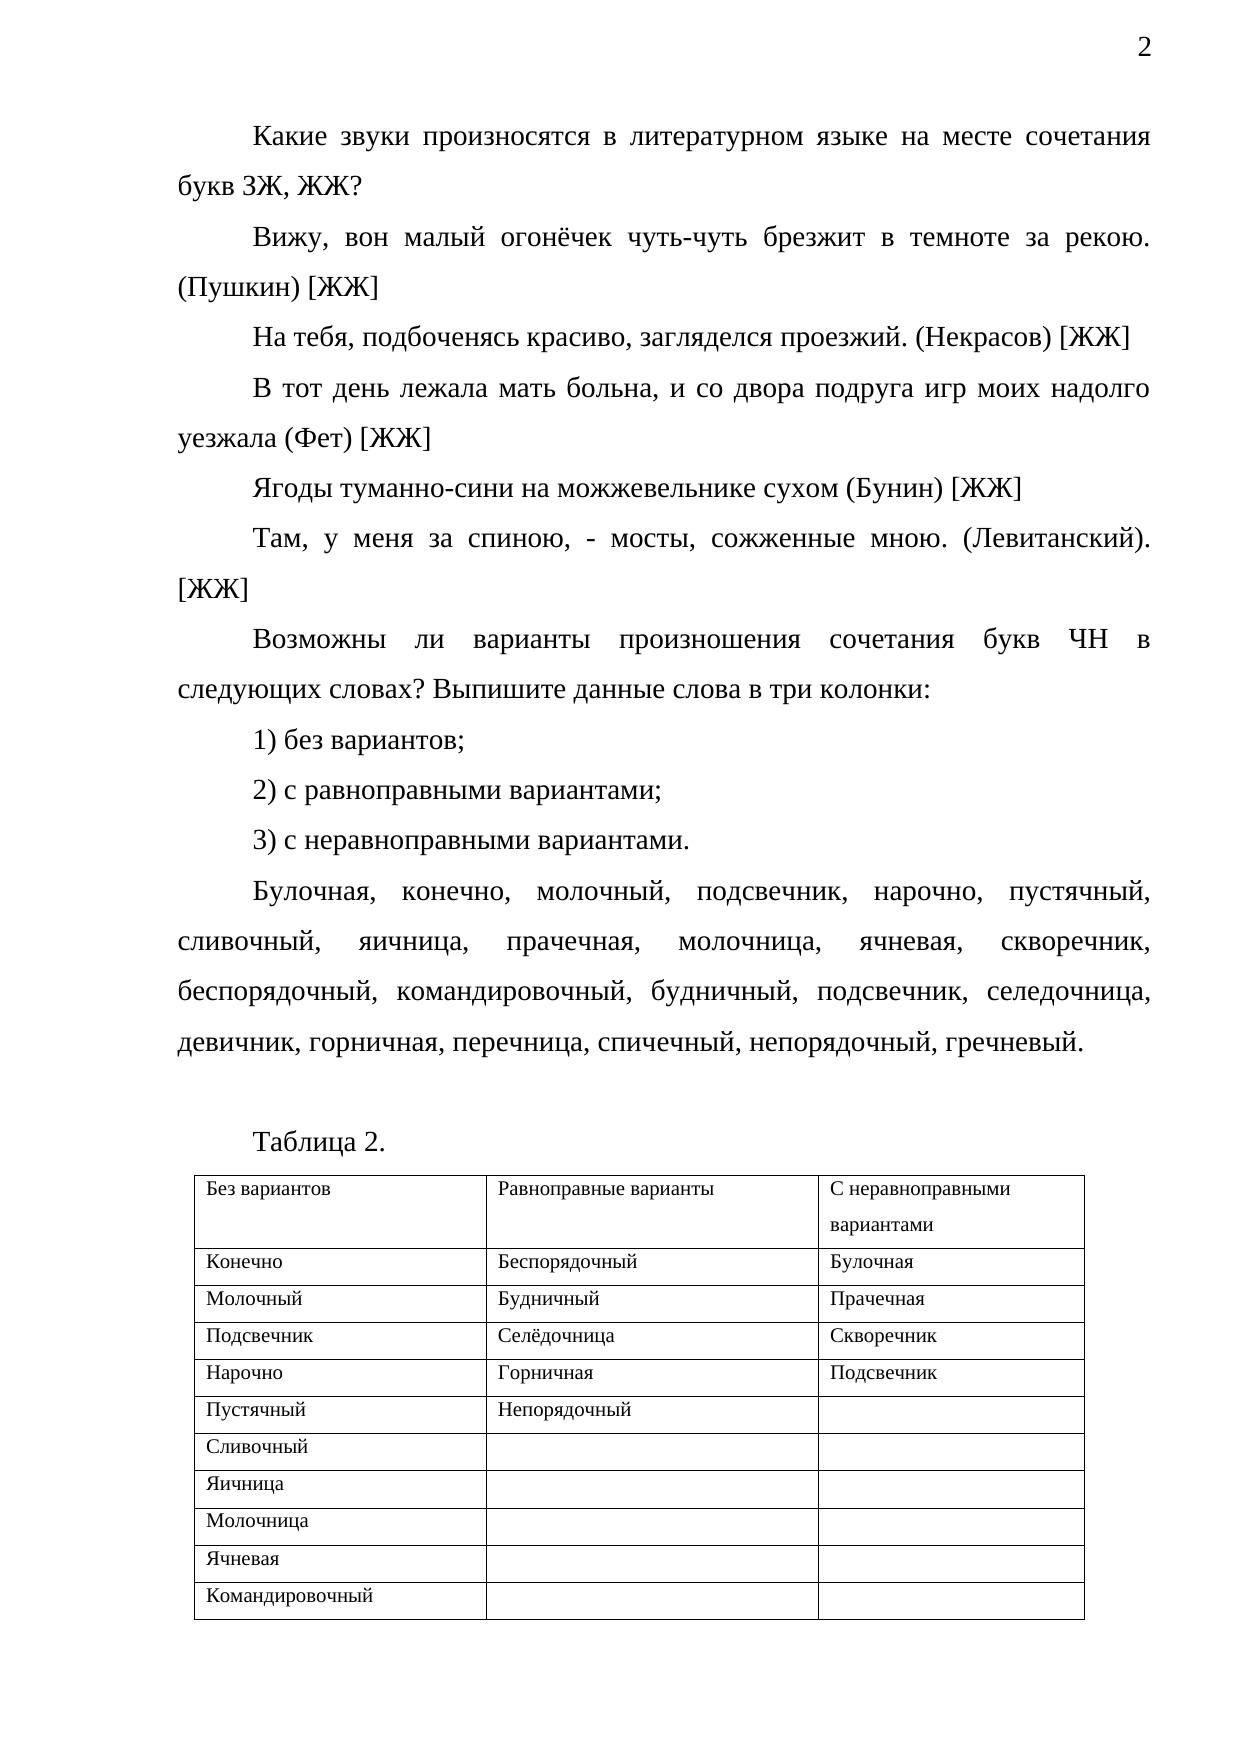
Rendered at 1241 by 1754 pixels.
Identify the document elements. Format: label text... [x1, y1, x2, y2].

table_header Без вариантов [195, 1176, 486, 1248]
table_cell [819, 1397, 1084, 1433]
text 2) с равноправными вариантами; [177, 772, 1152, 806]
table_header Равноправные варианты [487, 1176, 818, 1248]
table_cell Скворечник [819, 1323, 1084, 1359]
table_cell Ячневая [195, 1546, 486, 1582]
table_cell Горничная [487, 1360, 818, 1396]
table_cell Булочная [819, 1249, 1084, 1285]
text 3) с неравноправными вариантами. [177, 822, 1152, 856]
text Ягоды туманно-сини на можжевельнике сухом (Бунин) [ЖЖ] [177, 470, 1152, 504]
text 1) без вариантов; [177, 722, 1152, 755]
table_cell [487, 1509, 818, 1544]
table_cell Будничный [487, 1286, 818, 1322]
table_cell [487, 1434, 818, 1470]
table_cell [819, 1471, 1084, 1507]
table_cell [819, 1509, 1084, 1544]
table_cell Молочный [195, 1286, 486, 1322]
table_cell [487, 1583, 818, 1619]
table_cell [487, 1546, 818, 1582]
text Булочная, конечно, молочный, подсвечник, нарочно, пустячный, сливочный, яичница, прачечная, молочница, ячневая, скворечник, беспорядочный, командировочный, будничный, подсвечник, селедочница, девичник, горничная, перечница, спичечный, непорядочный, гречневый. [177, 873, 1152, 1057]
table_cell Беспорядочный [487, 1249, 818, 1285]
table_cell Прачечная [819, 1286, 1084, 1322]
table_cell Непорядочный [487, 1397, 818, 1433]
table_cell Пустячный [195, 1397, 486, 1433]
table_cell Молочница [195, 1509, 486, 1544]
table_cell Селёдочница [487, 1323, 818, 1359]
text Там, у меня за спиною, - мосты, сожженные мною. (Левитанский). [ЖЖ] [177, 521, 1152, 604]
table_cell [819, 1583, 1084, 1619]
table_cell Конечно [195, 1249, 486, 1285]
text В тот день лежала мать больна, и со двора подруга игр моих надолго уезжала (Фет) [ЖЖ] [177, 370, 1152, 453]
table_cell Подсвечник [195, 1323, 486, 1359]
text На тебя, подбоченясь красиво, загляделся проезжий. (Некрасов) [ЖЖ] [177, 319, 1152, 353]
text Таблица 2. [177, 1124, 1152, 1158]
table_cell Командировочный [195, 1583, 486, 1619]
table_cell Сливочный [195, 1434, 486, 1470]
text Вижу, вон малый огонёчек чуть-чуть брезжит в темноте за рекою. (Пушкин) [ЖЖ] [177, 219, 1152, 303]
table_cell Подсвечник [819, 1360, 1084, 1396]
table_cell Нарочно [195, 1360, 486, 1396]
table_cell [487, 1471, 818, 1507]
text Какие звуки произносятся в литературном языке на месте сочетания букв ЗЖ, ЖЖ? [177, 118, 1152, 202]
table_cell [819, 1546, 1084, 1582]
table_header С неравноправными вариантами [819, 1176, 1084, 1248]
table_cell [819, 1434, 1084, 1470]
text Возможны ли варианты произношения сочетания букв ЧН в следующих словах? Выпишите данные слова в три колонки: [177, 621, 1152, 705]
table_cell Яичница [195, 1471, 486, 1507]
